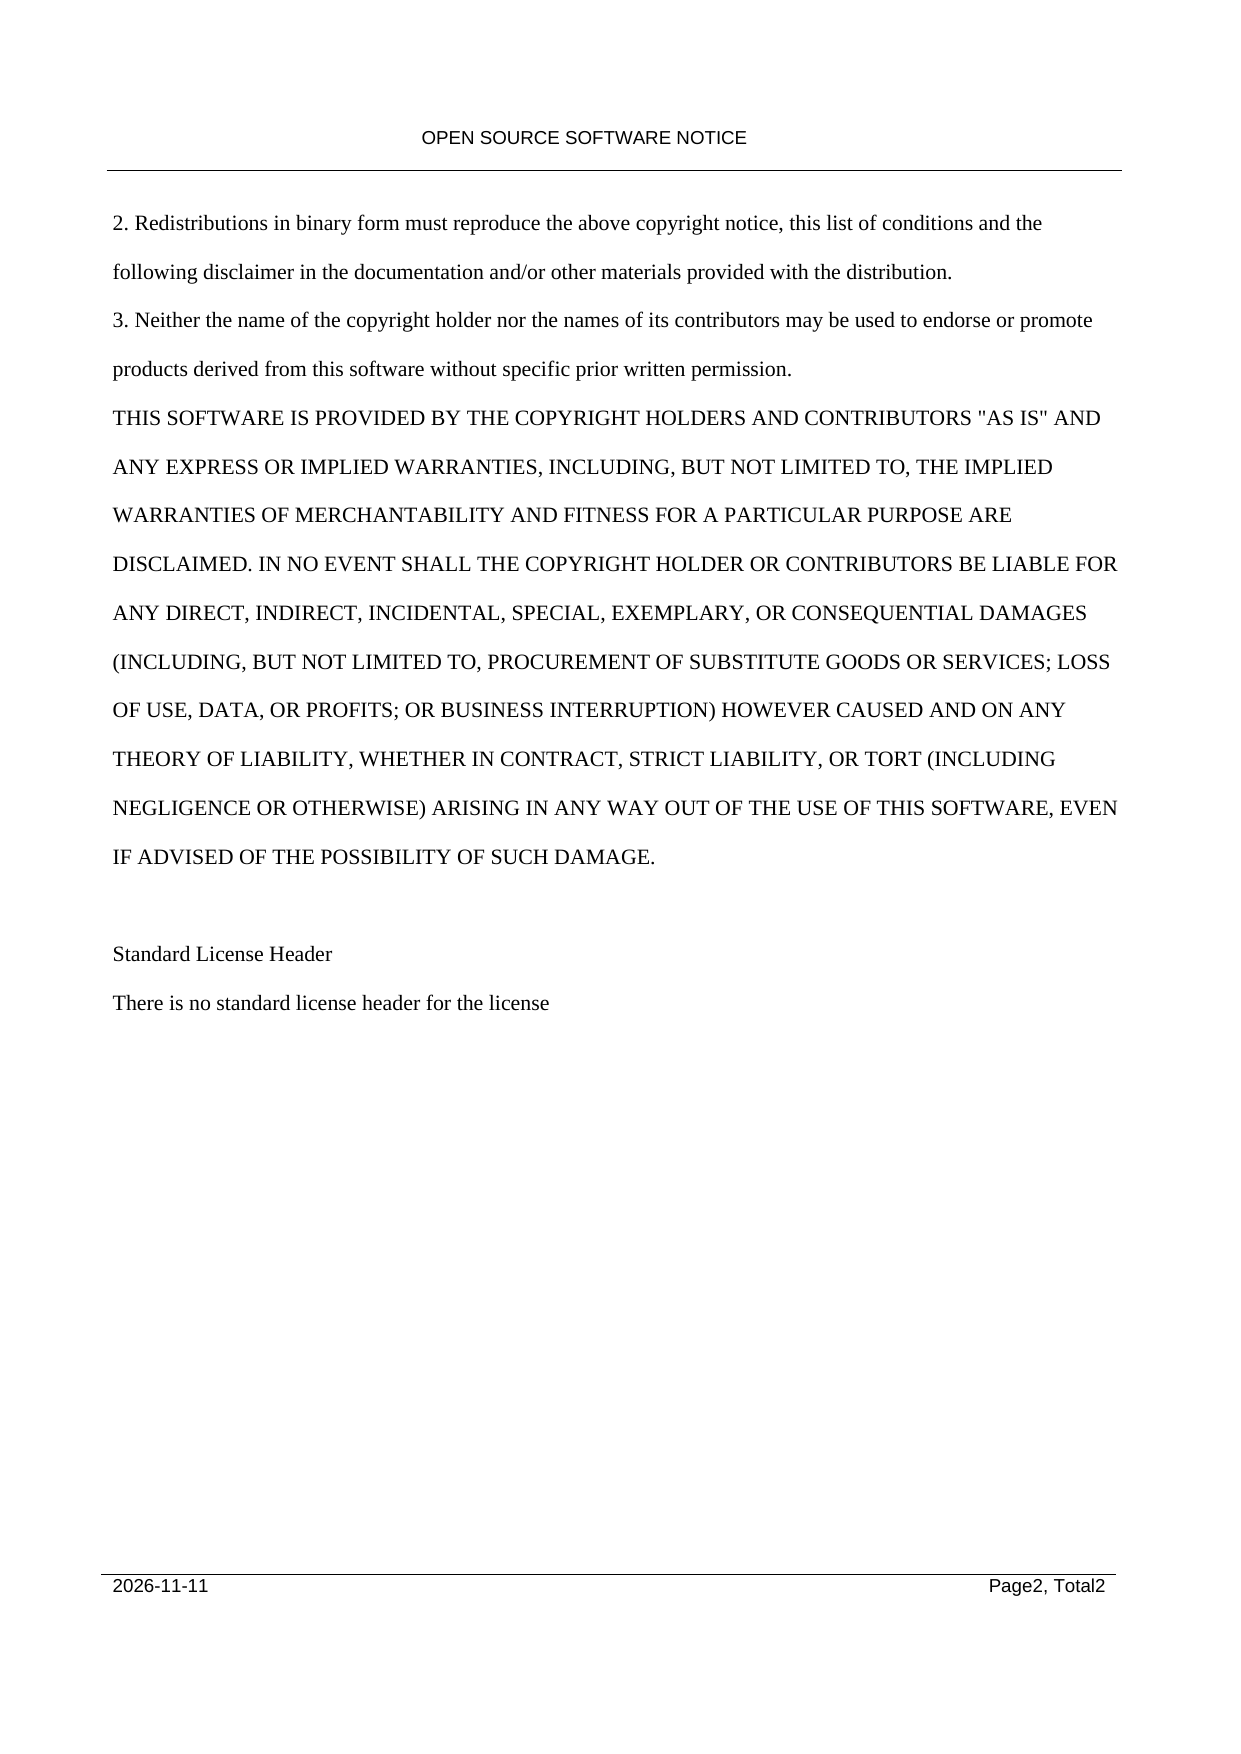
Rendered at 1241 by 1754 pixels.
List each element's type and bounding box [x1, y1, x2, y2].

text [112, 206, 1128, 1019]
